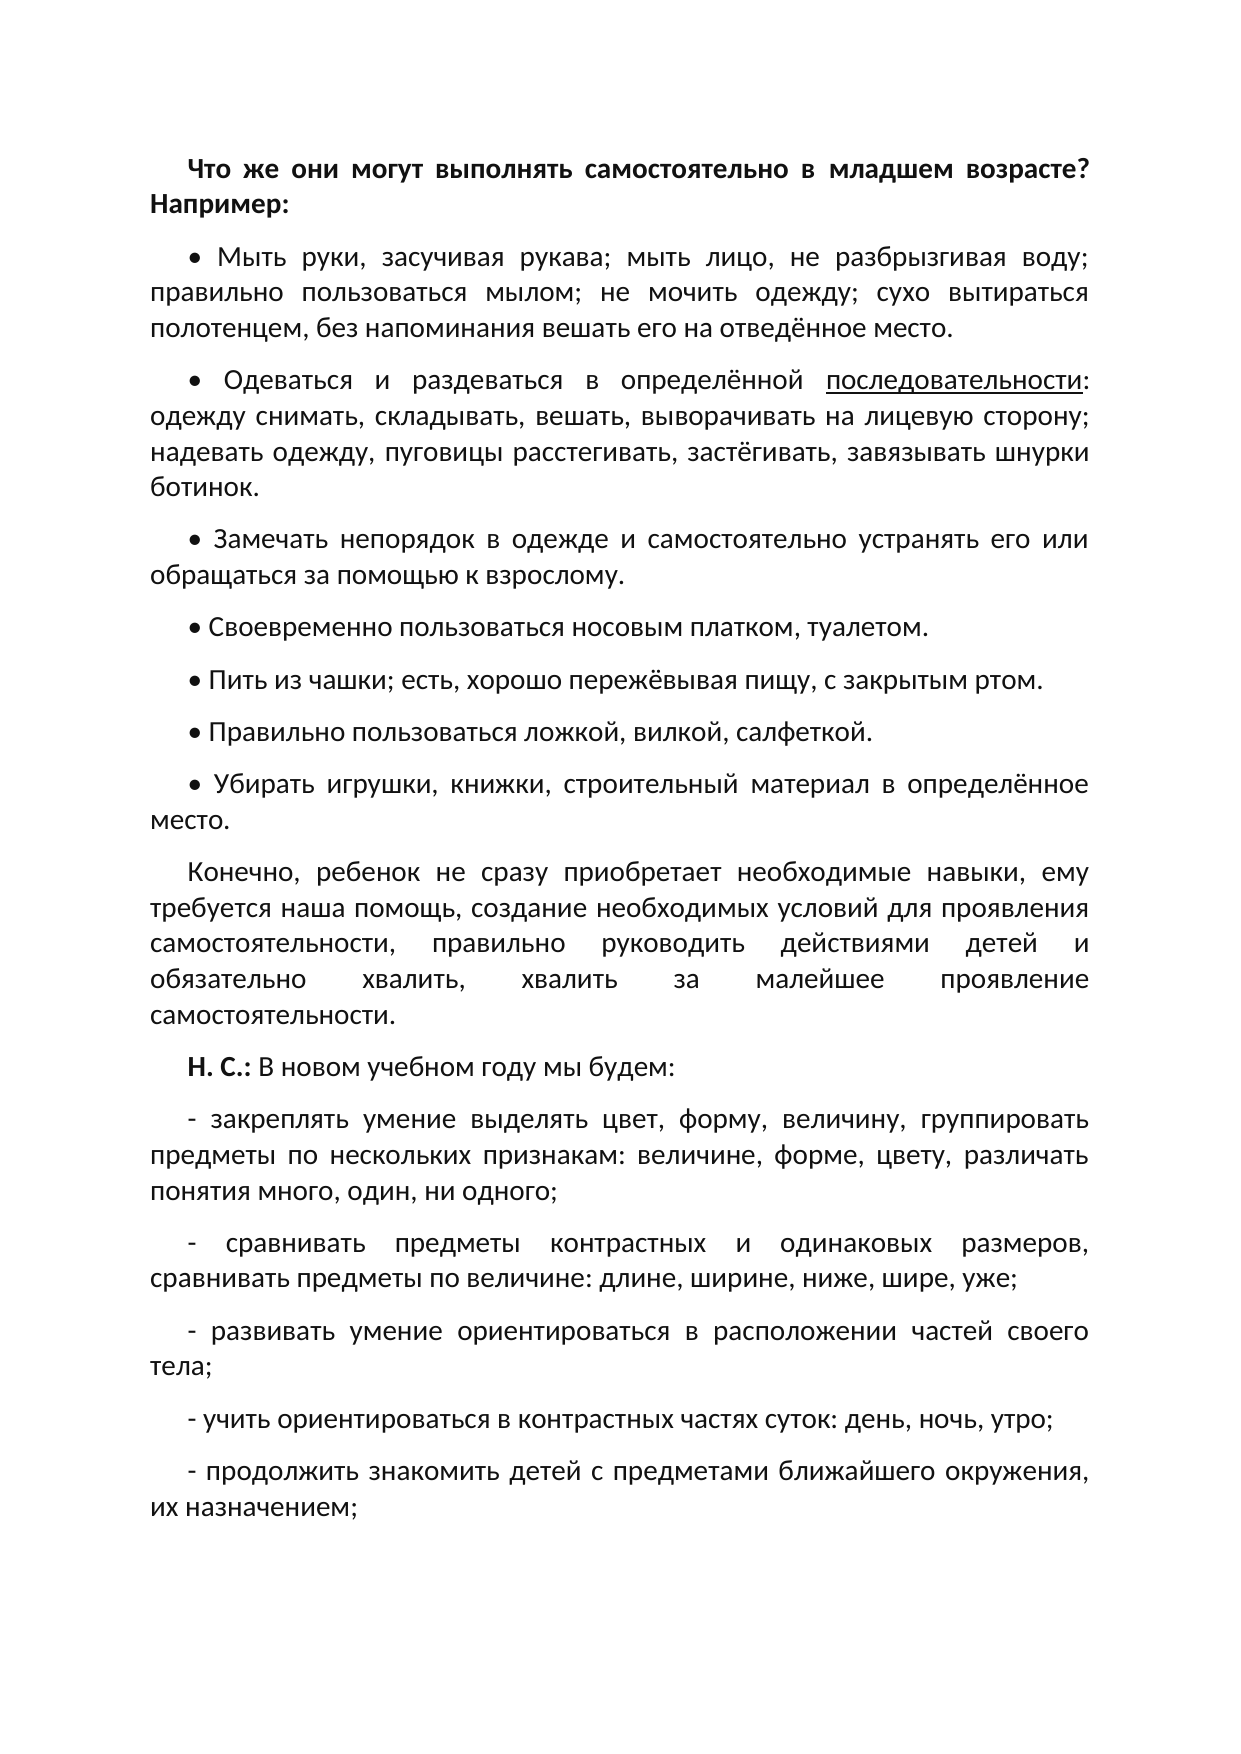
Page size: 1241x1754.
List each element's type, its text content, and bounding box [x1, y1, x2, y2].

text • Своевременно пользоваться носовым платком, туалетом. [150, 608, 1090, 644]
text Н. С.: В новом учебном году мы будем: [150, 1048, 1090, 1084]
text • Мыть руки, засучивая рукава; мыть лицо, не разбрызгивая воду; правильно пользоваться мылом; не мочить одежду; сухо вытираться полотенцем, без напоминания вешать его на отведённое место. [150, 238, 1090, 345]
text • Одеваться и раздеваться в определённой последовательности: одежду снимать, складывать, вешать, выворачивать на лицевую сторону; надевать одежду, пуговицы расстегивать, застёгивать, завязывать шнурки ботинок. [150, 361, 1090, 504]
text Что же они могут выполнять самостоятельно в младшем возрасте? Например: [150, 150, 1090, 221]
text - сравнивать предметы контрастных и одинаковых размеров, сравнивать предметы по величине: длине, ширине, ниже, шире, уже; [150, 1224, 1090, 1295]
text - продолжить знакомить детей с предметами ближайшего окружения, их назначением; [150, 1452, 1090, 1523]
text • Пить из чашки; есть, хорошо пережёвывая пищу, с закрытым ртом. [150, 661, 1090, 696]
text - учить ориентироваться в контрастных частях суток: день, ночь, утро; [150, 1400, 1090, 1435]
text Конечно, ребенок не сразу приобретает необходимые навыки, ему требуется наша помощь, создание необходимых условий для проявления самостоятельности, правильно руководить действиями детей и обязательно хвалить, хвалить за малейшее проявление самостоятельности. [150, 853, 1090, 1031]
text - развивать умение ориентироваться в расположении частей своего тела; [150, 1312, 1090, 1383]
text • Замечать непорядок в одежде и самостоятельно устранять его или обращаться за помощью к взрослому. [150, 521, 1090, 592]
text • Правильно пользоваться ложкой, вилкой, салфеткой. [150, 713, 1090, 749]
text - закреплять умение выделять цвет, форму, величину, группировать предметы по нескольких признакам: величине, форме, цвету, различать понятия много, один, ни одного; [150, 1100, 1090, 1207]
text • Убирать игрушки, книжки, строительный материал в определённое место. [150, 765, 1090, 837]
